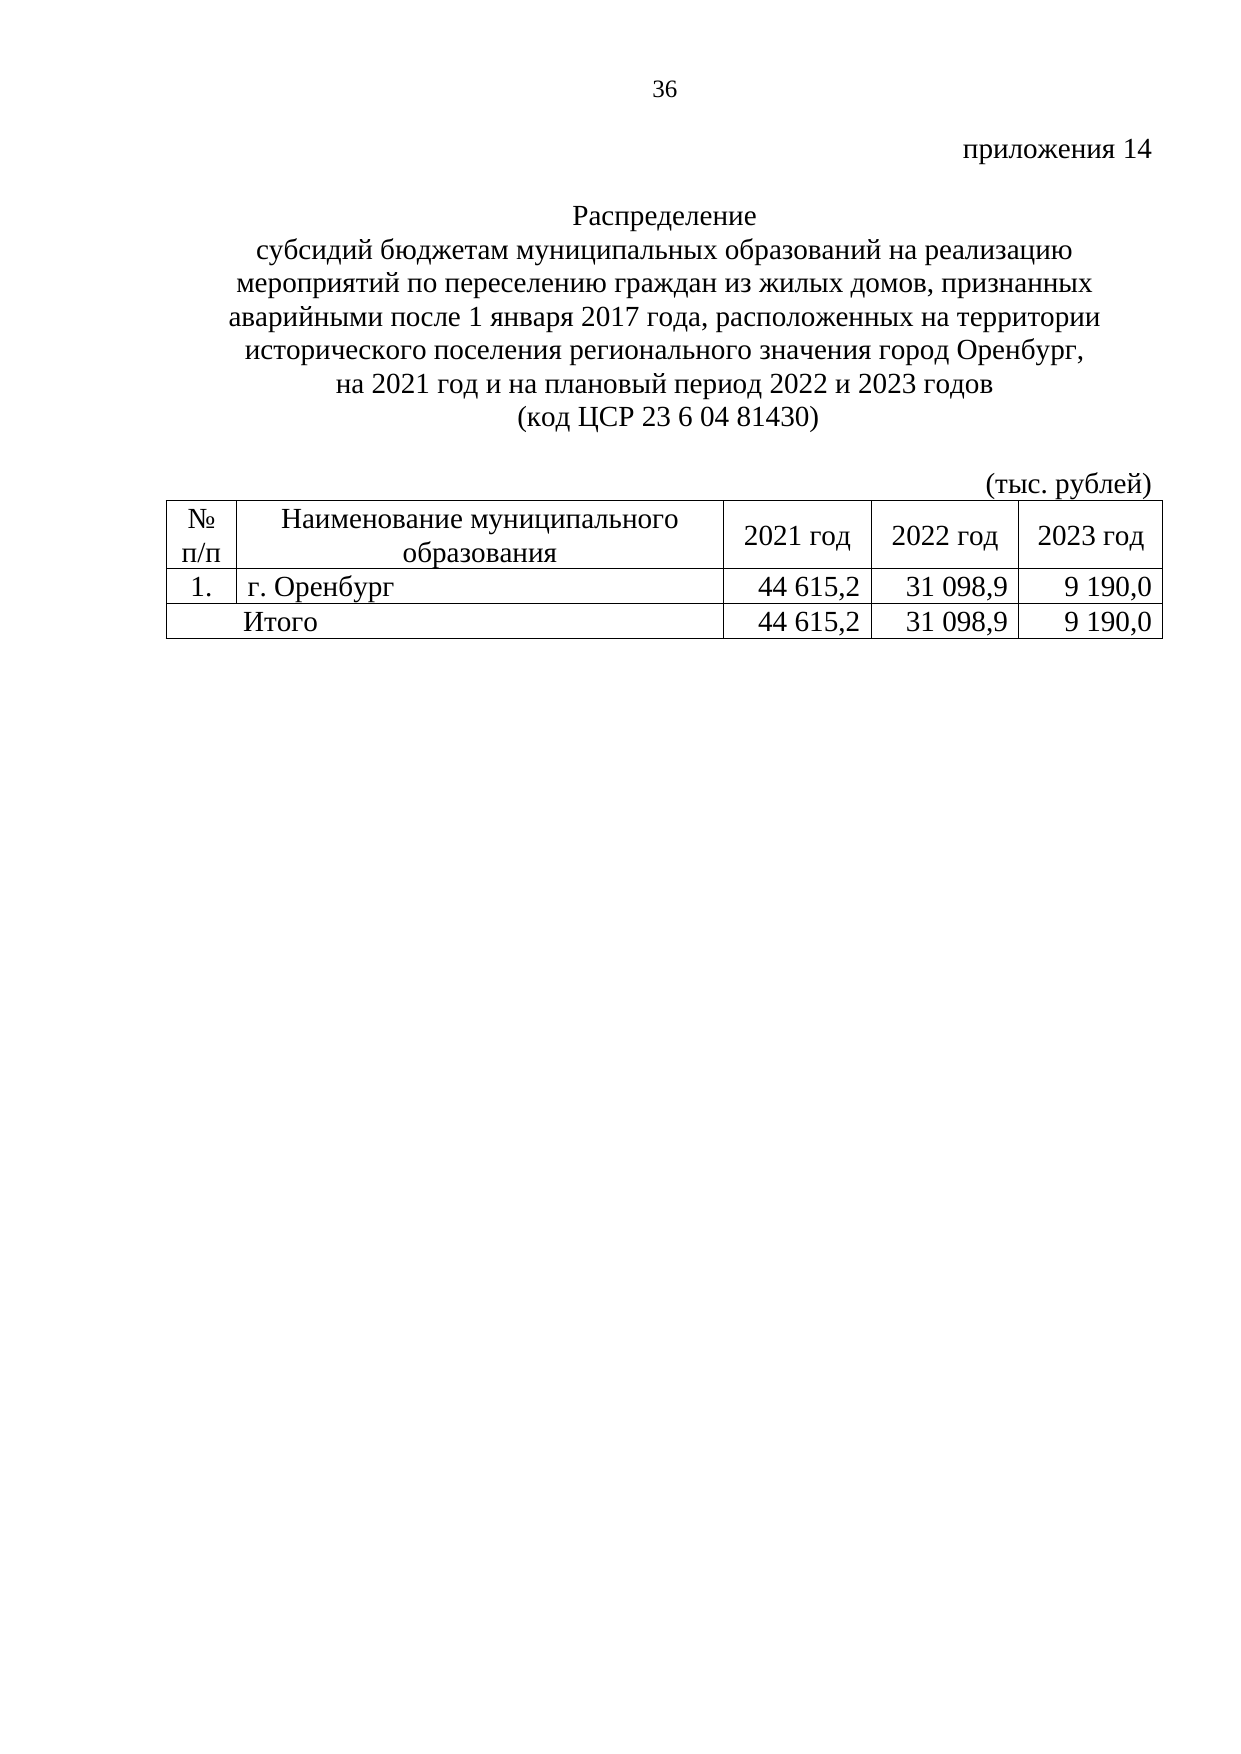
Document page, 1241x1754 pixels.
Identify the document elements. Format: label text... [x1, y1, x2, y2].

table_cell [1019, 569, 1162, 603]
text приложения 14 [177, 131, 1152, 165]
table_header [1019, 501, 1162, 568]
text Распределение [177, 198, 1152, 232]
text субсидий бюджетам муниципальных образований на реализацию мероприятий по переселению граждан из жилых домов, признанных аварийными после 1 января 2017 года, расположенных на территории исторического поселения регионального значения город Оренбург, [177, 232, 1152, 366]
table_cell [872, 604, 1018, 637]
text (код ЦСР 23 6 04 81430) [177, 399, 1152, 433]
text (тыс. рублей) [177, 467, 1152, 500]
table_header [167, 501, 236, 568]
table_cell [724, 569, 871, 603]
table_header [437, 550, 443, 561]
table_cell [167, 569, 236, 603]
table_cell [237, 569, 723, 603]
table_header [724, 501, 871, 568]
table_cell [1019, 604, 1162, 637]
text на 2021 год и на плановый период 2022 и 2023 годов [177, 366, 1152, 399]
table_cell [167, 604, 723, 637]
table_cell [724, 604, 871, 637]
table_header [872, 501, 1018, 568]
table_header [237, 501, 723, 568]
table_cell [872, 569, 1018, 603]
